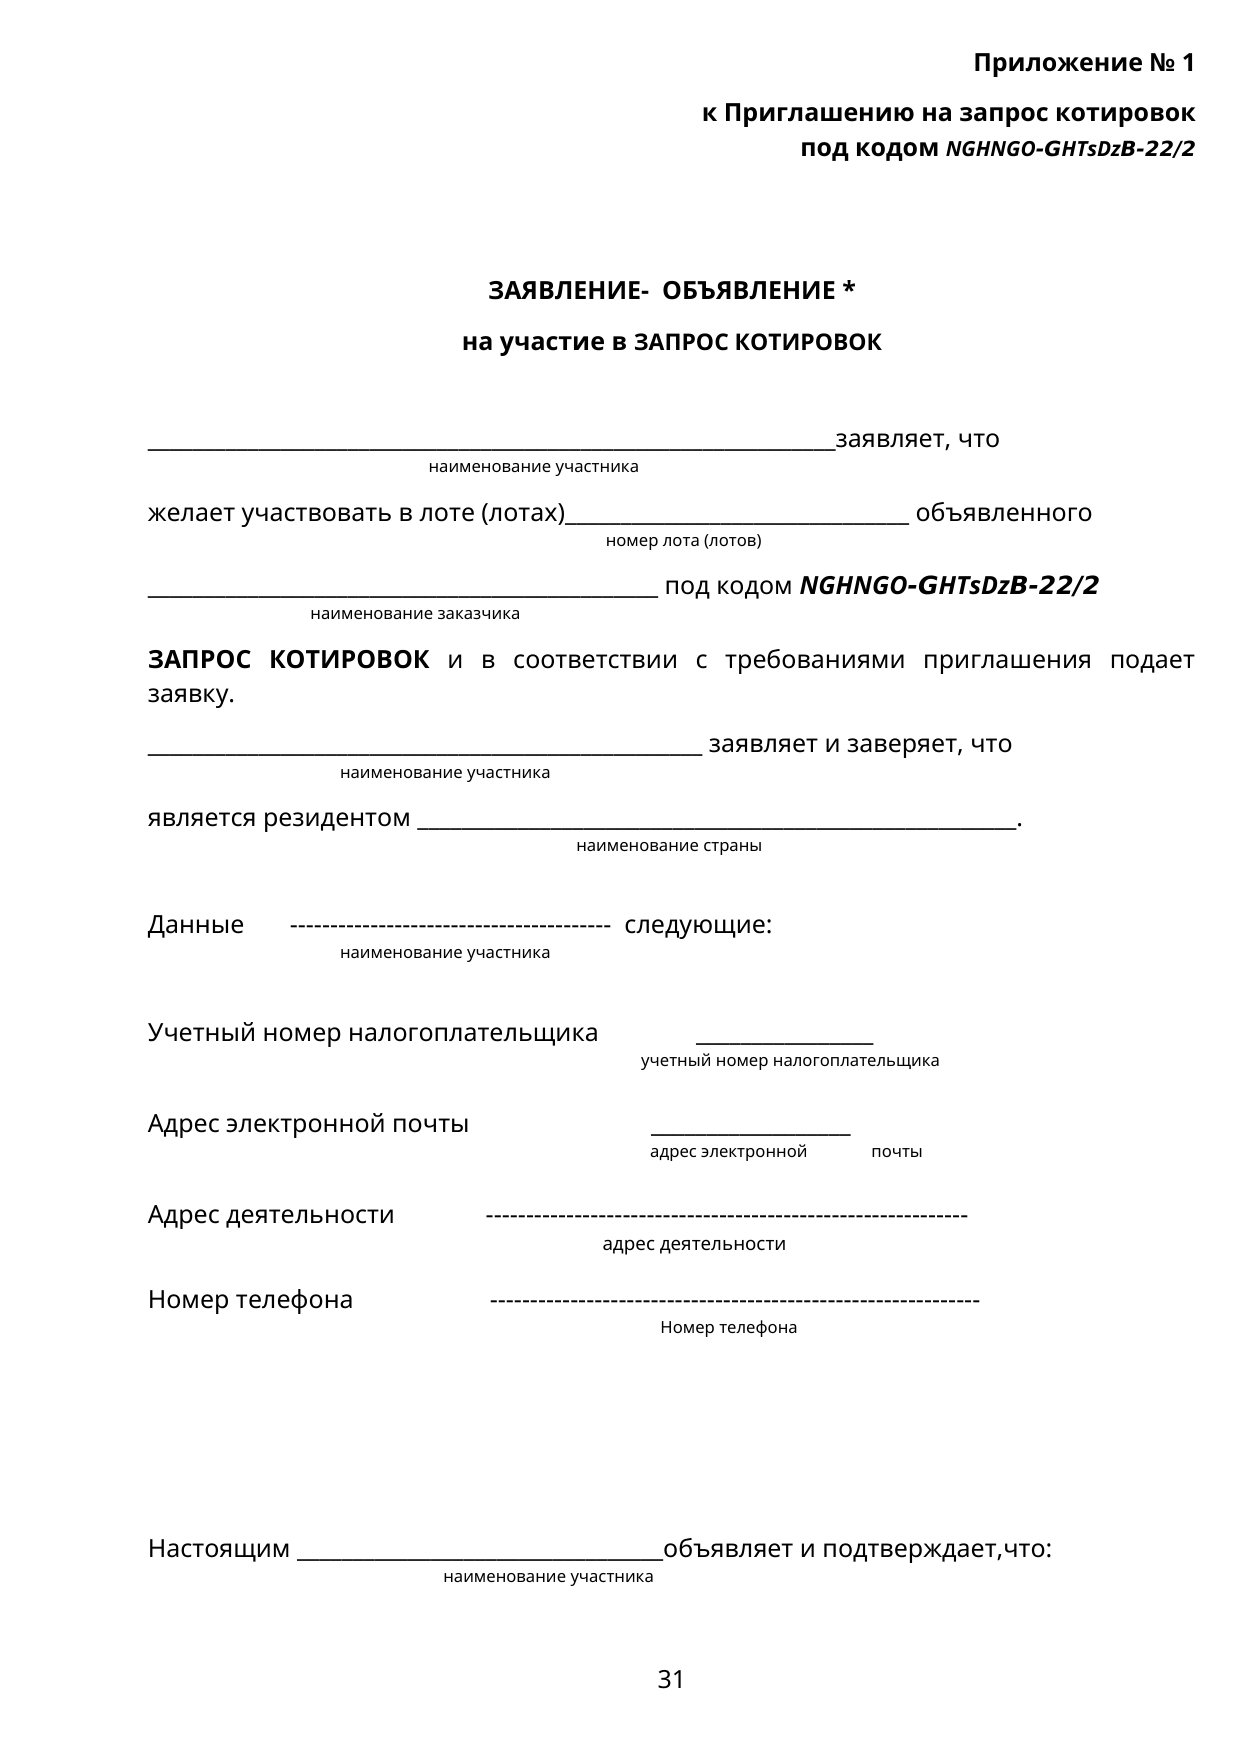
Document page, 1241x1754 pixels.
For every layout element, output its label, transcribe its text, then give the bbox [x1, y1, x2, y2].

text ЗАПРОС КОТИРОВОК и в соответствии с требованиями приглашения подает заявку. [148, 641, 1196, 709]
text Номер телефона ------------------------------------------------------------- [148, 1281, 1196, 1315]
text адрес деятельности [148, 1230, 1196, 1256]
text адрес электронной почты [502, 1139, 1196, 1162]
text ЗАЯВЛЕНИЕ- ОБЪЯВЛЕНИЕ * [148, 273, 1196, 307]
text наименование заказчика [310, 602, 1196, 625]
text наименование участника [443, 1564, 1196, 1587]
text ______________________________________________ под кодом NGHNGO-GHTsDzB-22/2 [148, 568, 1196, 602]
text наименование участника [428, 455, 1196, 478]
text наименование страны [576, 834, 1196, 856]
text Адрес электронной почты __________________ [148, 1105, 1196, 1139]
text наименование участника [340, 941, 1196, 964]
text Номер телефона [517, 1315, 1196, 1338]
text Приложение № 1 [148, 44, 1196, 78]
text Настоящим _________________________________объявляет и подтверждает,что: [148, 1530, 1196, 1564]
text к Приглашению на запрос котировок под кодом NGHNGO-GHTsDzB-22/2 [148, 95, 1196, 163]
subtitle на участие в ЗАПРОС КОТИРОВОК [148, 324, 1196, 358]
text Учетный номер налогоплательщика ________________ [148, 1014, 1196, 1049]
text учетный номер налогоплательщика [576, 1049, 1196, 1071]
text Адрес деятельности ------------------------------------------------------------ [148, 1196, 1196, 1230]
text является резидентом ______________________________________________________. [148, 799, 1196, 834]
text __________________________________________________ заявляет и заверяет, что [148, 726, 1196, 760]
text Данные ---------------------------------------- следующие: [148, 907, 1196, 941]
text ______________________________________________________________заявляет, что [148, 421, 1196, 455]
text номер лота (лотов) [606, 528, 1196, 551]
text желает участвовать в лоте (лотах)_______________________________ объявленного [148, 494, 1196, 528]
text наименование участника [340, 760, 1196, 783]
